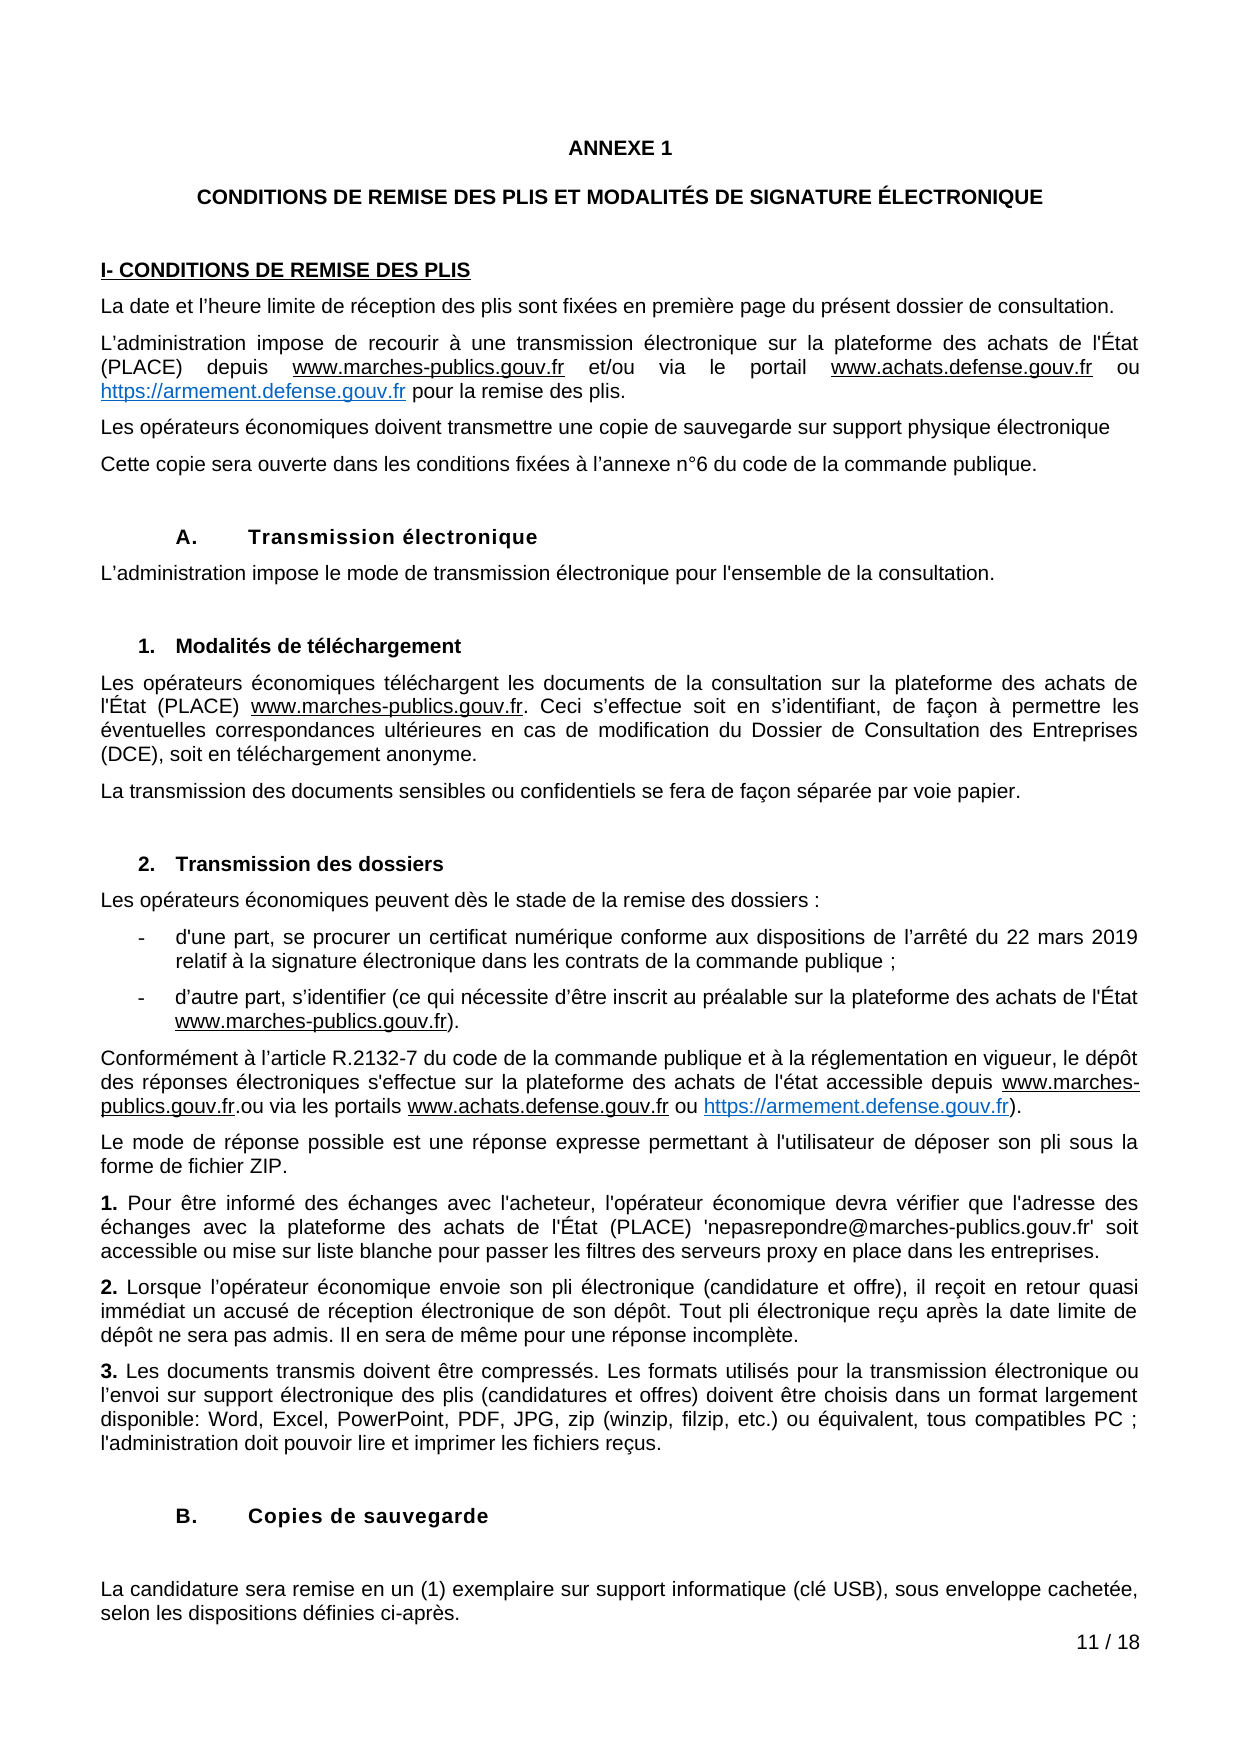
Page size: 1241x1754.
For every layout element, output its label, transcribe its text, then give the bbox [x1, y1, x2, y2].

text CONDITIONS DE REMISE DES PLIS ET MODALITÉS DE SIGNATURE ÉLECTRONIQUE [100, 185, 1140, 209]
text Cette copie sera ouverte dans les conditions fixées à l’annexe n°6 du code de la commande publique. [100, 452, 1140, 476]
text La date et l’heure limite de réception des plis sont fixées en première page du présent dossier de consultation. [100, 294, 1140, 318]
subtitle Transmission électronique [175, 524, 1140, 548]
text Les opérateurs économiques peuvent dès le stade de la remise des dossiers : [100, 888, 1140, 912]
text ANNEXE 1 [100, 136, 1140, 160]
text 2. Lorsque l’opérateur économique envoie son pli électronique (candidature et offre), il reçoit en retour quasi immédiat un accusé de réception électronique de son dépôt. Tout pli électronique reçu après la date limite de dépôt ne sera pas admis. Il en sera de même pour une réponse incomplète. [100, 1275, 1140, 1347]
text I- CONDITIONS DE REMISE DES PLIS [100, 258, 1140, 282]
list Transmission des dossiers [138, 852, 1140, 876]
subtitle Copies de sauvegarde [175, 1504, 1140, 1528]
text Conformément à l’article R.2132-7 du code de la commande publique et à la réglementation en vigueur, le dépôt des réponses électroniques s'effectue sur la plateforme des achats de l'état accessible depuis www.marches-publics.gouv.fr.ou via les portails www.achats.defense.gouv.fr ou https://armement.defense.gouv.fr). [100, 1046, 1140, 1118]
list d'une part, se procurer un certificat numérique conforme aux dispositions de l’arrêté du 22 mars 2019 relatif à la signature électronique dans les contrats de la commande publique ; [138, 924, 1140, 973]
text L’administration impose le mode de transmission électronique pour l'ensemble de la consultation. [100, 561, 1140, 585]
text 1. Pour être informé des échanges avec l'acheteur, l'opérateur économique devra vérifier que l'adresse des échanges avec la plateforme des achats de l'État (PLACE) 'nepasrepondre@marches-publics.gouv.fr' soit accessible ou mise sur liste blanche pour passer les filtres des serveurs proxy en place dans les entreprises. [100, 1191, 1140, 1262]
text L’administration impose de recourir à une transmission électronique sur la plateforme des achats de l'État (PLACE) depuis www.marches-publics.gouv.fr et/ou via le portail www.achats.defense.gouv.fr ou https://armement.defense.gouv.fr pour la remise des plis. [100, 331, 1140, 403]
text Les opérateurs économiques doivent transmettre une copie de sauvegarde sur support physique électronique [100, 415, 1140, 439]
list Modalités de téléchargement [138, 634, 1140, 658]
text La transmission des documents sensibles ou confidentiels se fera de façon séparée par voie papier. [100, 779, 1140, 803]
text Le mode de réponse possible est une réponse expresse permettant à l'utilisateur de déposer son pli sous la forme de fichier ZIP. [100, 1130, 1140, 1178]
text La candidature sera remise en un (1) exemplaire sur support informatique (clé USB), sous enveloppe cachetée, selon les dispositions définies ci-après. [100, 1577, 1140, 1625]
text 3. Les documents transmis doivent être compressés. Les formats utilisés pour la transmission électronique ou l’envoi sur support électronique des plis (candidatures et offres) doivent être choisis dans un format largement disponible: Word, Excel, PowerPoint, PDF, JPG, zip (winzip, filzip, etc.) ou équivalent, tous compatibles PC ; l'administration doit pouvoir lire et imprimer les fichiers reçus. [100, 1359, 1140, 1455]
text Les opérateurs économiques téléchargent les documents de la consultation sur la plateforme des achats de l'État (PLACE) www.marches-publics.gouv.fr. Ceci s’effectue soit en s’identifiant, de façon à permettre les éventuelles correspondances ultérieures en cas de modification du Dossier de Consultation des Entreprises (DCE), soit en téléchargement anonyme. [100, 670, 1140, 766]
list d’autre part, s’identifier (ce qui nécessite d’être inscrit au préalable sur la plateforme des achats de l'État www.marches-publics.gouv.fr). [138, 985, 1140, 1033]
